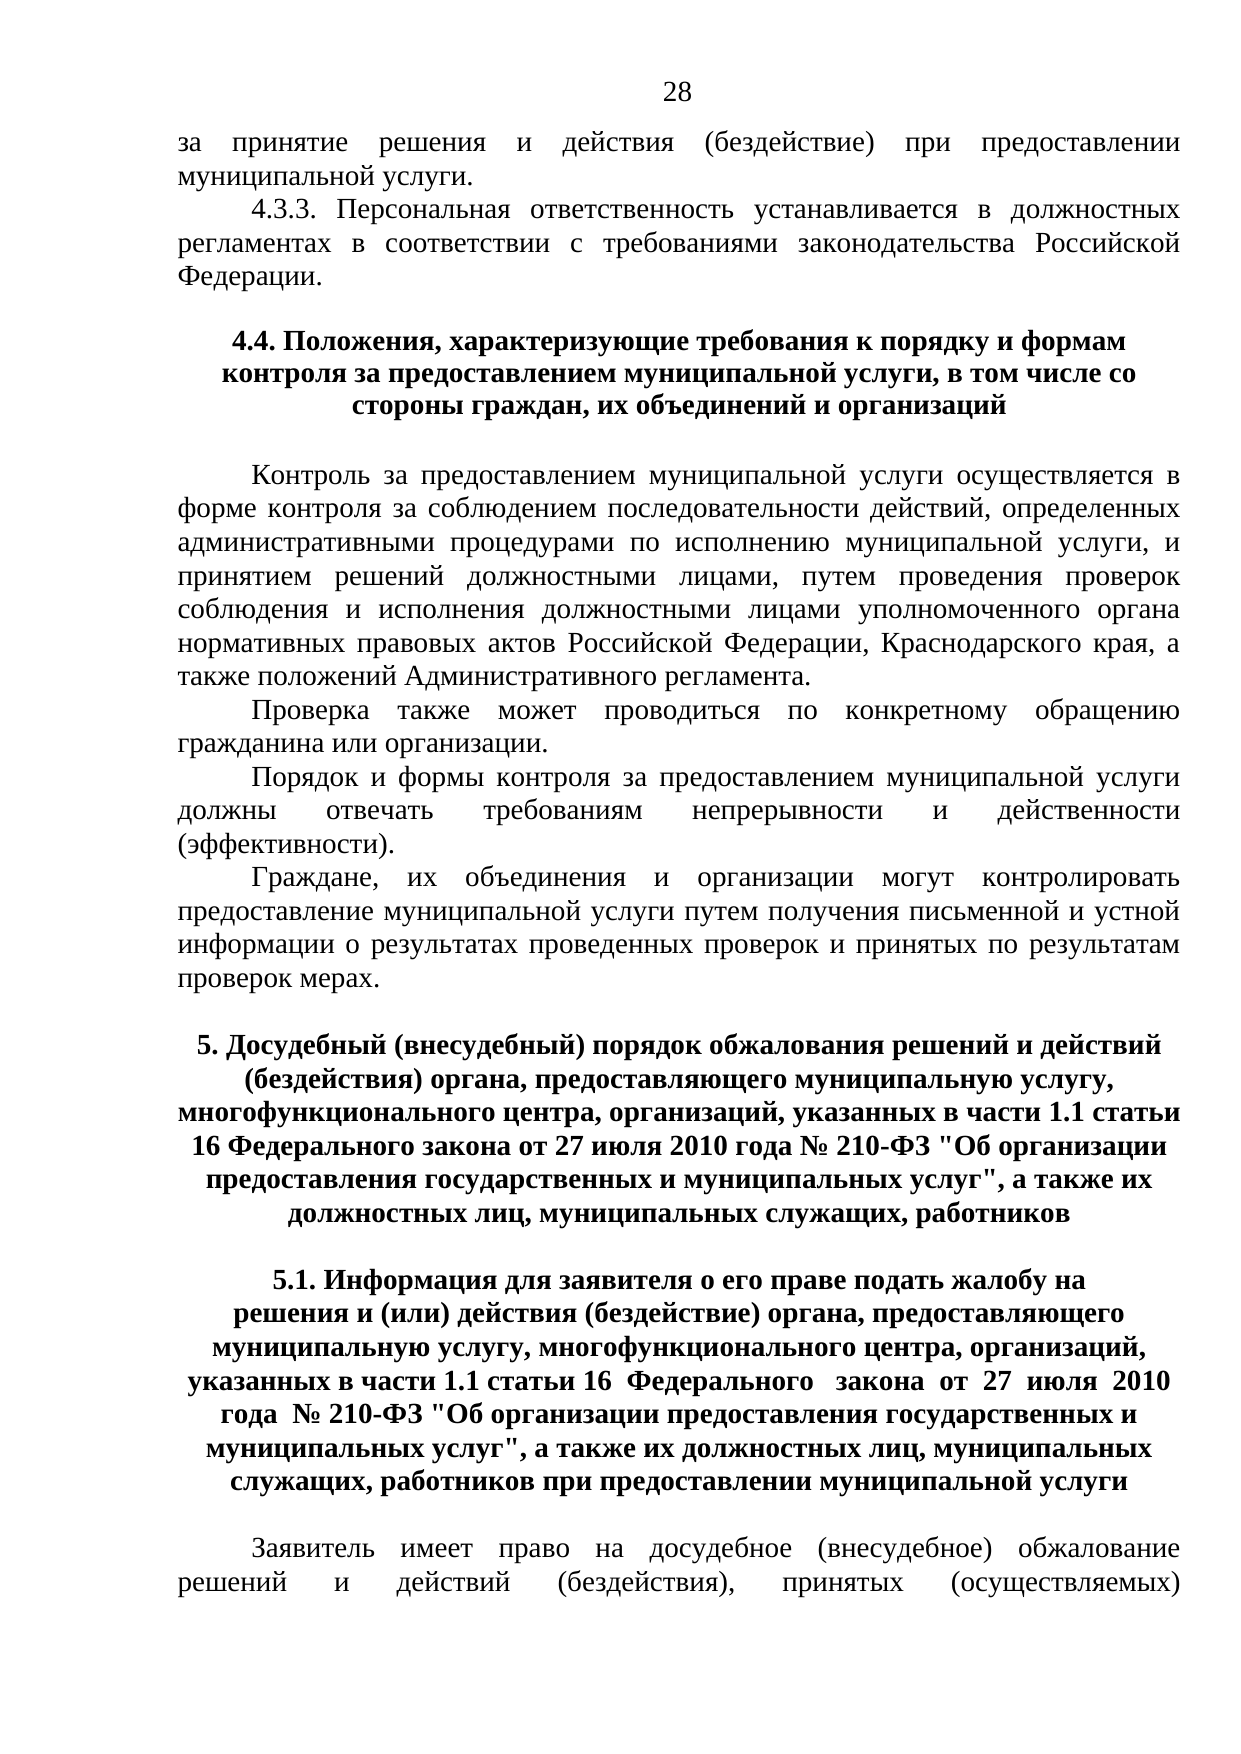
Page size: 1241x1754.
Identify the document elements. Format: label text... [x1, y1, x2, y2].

text 4.4. Положения, характеризующие требования к порядку и формам контроля за предоставлением муниципальной услуги, в том числе со стороны граждан, их объединений и организаций [177, 325, 1181, 421]
text решения и (или) действия (бездействие) органа, предоставляющего муниципальную услугу, многофункционального центра, организаций, указанных в части 1.1 статьи 16 Федерального закона от 27 июля 2010 года № 210-ФЗ "Об организации предоставления государственных и муниципальных услуг", а также их должностных лиц, муниципальных служащих, работников при предоставлении муниципальной услуги [177, 1296, 1181, 1497]
text 4.3.3. Персональная ответственность устанавливается в должностных регламентах в соответствии с требованиями законодательства Российской Федерации. [177, 191, 1181, 292]
text 5. Досудебный (внесудебный) порядок обжалования решений и действий (бездействия) органа, предоставляющего муниципальную услугу, [177, 1027, 1181, 1094]
text Проверка также может проводиться по конкретному обращению гражданина или организации. [177, 692, 1181, 759]
text 5.1. Информация для заявителя о его праве подать жалобу на [177, 1262, 1181, 1296]
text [177, 124, 1181, 191]
text Граждане, их объединения и организации могут контролировать предоставление муниципальной услуги путем получения письменной и устной информации о результатах проведенных проверок и принятых по результатам проверок мерах. [177, 859, 1181, 994]
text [177, 1530, 1181, 1597]
text многофункционального центра, организаций, указанных в части 1.1 статьи 16 Федерального закона от 27 июля 2010 года № 210-ФЗ "Об организации предоставления государственных и муниципальных услуг", а также их должностных лиц, муниципальных служащих, работников [177, 1094, 1181, 1228]
text Контроль за предоставлением муниципальной услуги осуществляется в форме контроля за соблюдением последовательности действий, определенных административными процедурами по исполнению муниципальной услуги, и принятием решений должностными лицами, путем проведения проверок соблюдения и исполнения должностными лицами уполномоченного органа нормативных правовых актов Российской Федерации, Краснодарского края, а также положений Административного регламента. [177, 457, 1181, 692]
text Порядок и формы контроля за предоставлением муниципальной услуги должны отвечать требованиям непрерывности и действенности (эффективности). [177, 759, 1181, 859]
